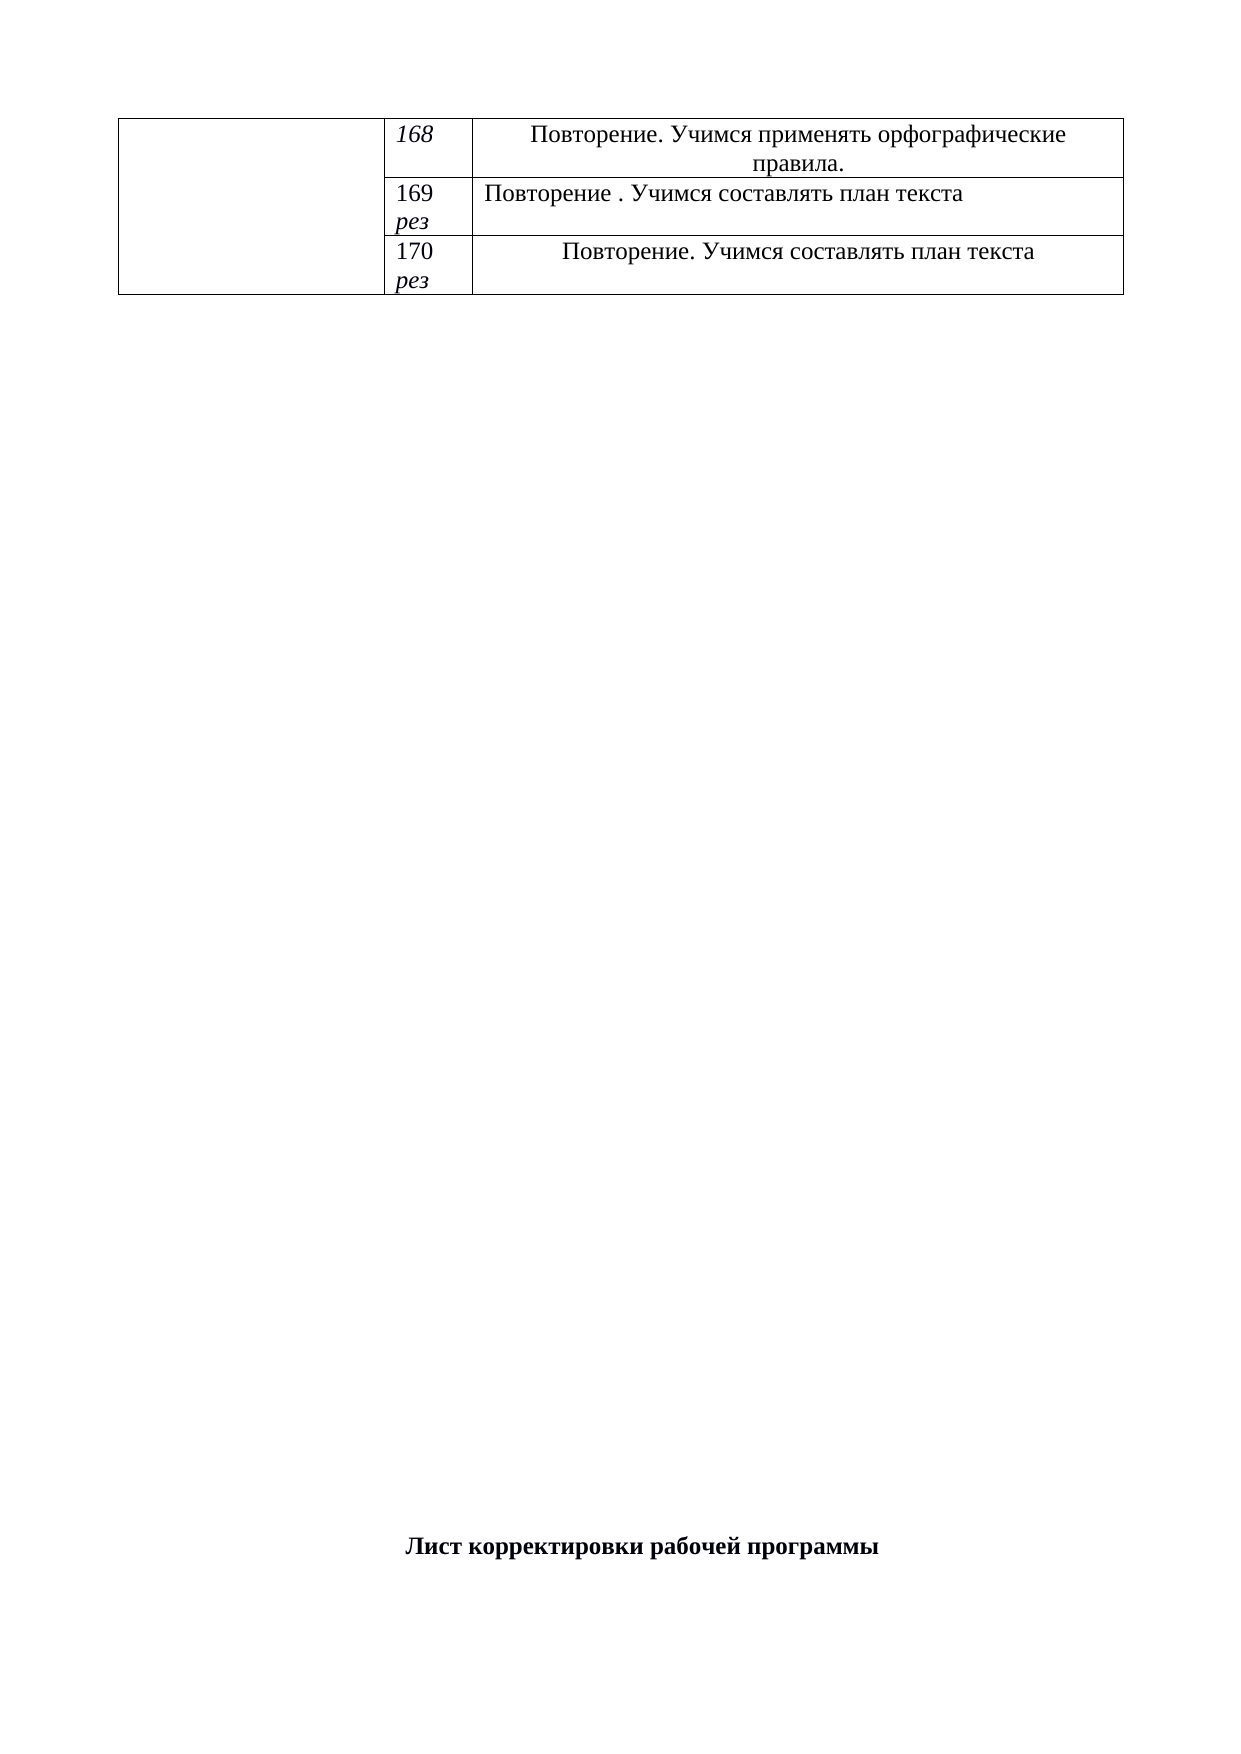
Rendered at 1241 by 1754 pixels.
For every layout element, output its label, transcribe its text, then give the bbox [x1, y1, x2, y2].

text Лист корректировки рабочей программы [177, 1531, 1107, 1560]
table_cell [473, 119, 1123, 177]
table_cell Повторение . Учимся составлять план текста [473, 178, 1123, 235]
table_cell 170 рез [385, 236, 472, 294]
table_cell Повторение. Учимся составлять план текста [473, 236, 1123, 294]
table_cell 168 [385, 119, 472, 177]
table_cell 169 рез [385, 178, 472, 235]
